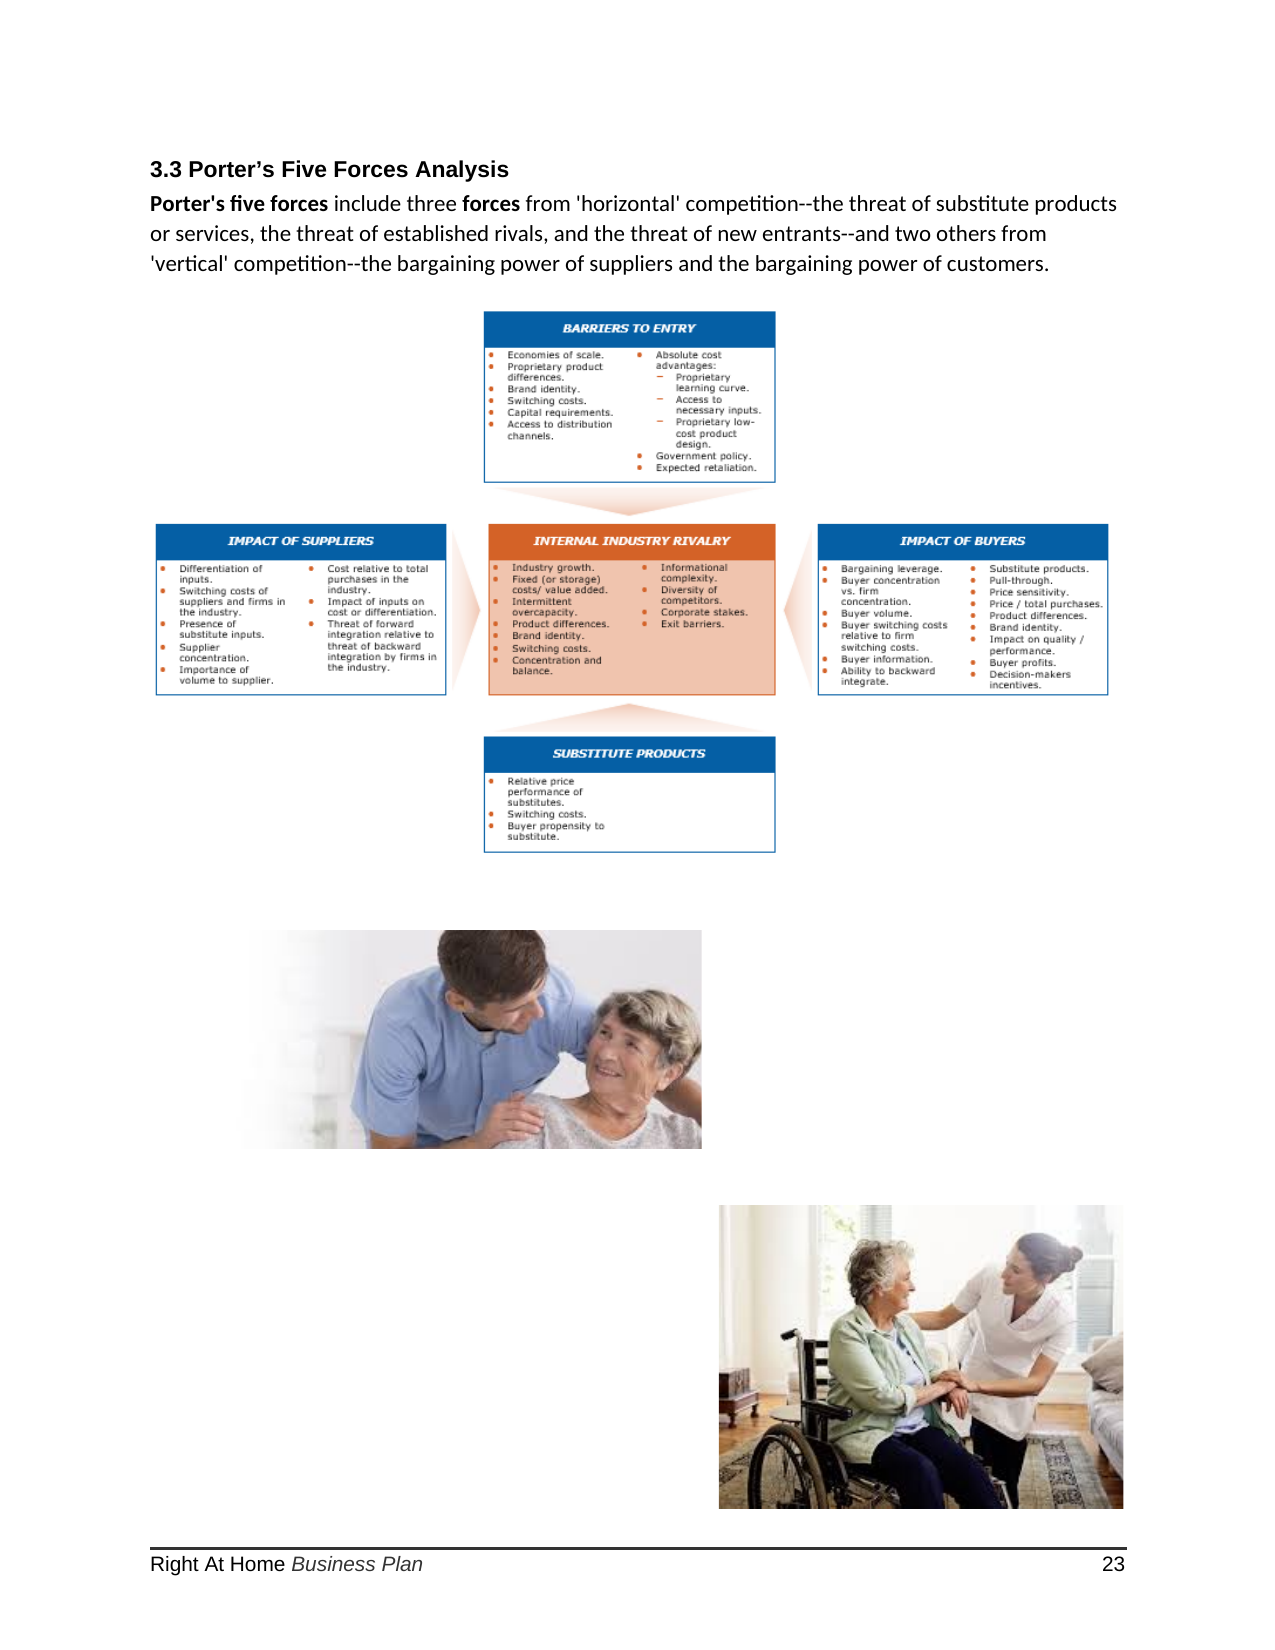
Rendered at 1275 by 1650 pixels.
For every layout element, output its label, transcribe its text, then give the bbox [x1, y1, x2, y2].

subtitle 3.3 Porter’s Five Forces Analysis [150, 156, 1125, 182]
text Porter's five forces include three forces from 'horizontal' competition--the threat of substitute products or services, the threat of established rivals, and the threat of new entrants--and two others from 'vertical' competition--the bargaining power of suppliers and the bargaining power of customers. [150, 189, 1125, 277]
picture [150, 296, 1125, 874]
picture [718, 1205, 1124, 1509]
picture [150, 930, 702, 1149]
